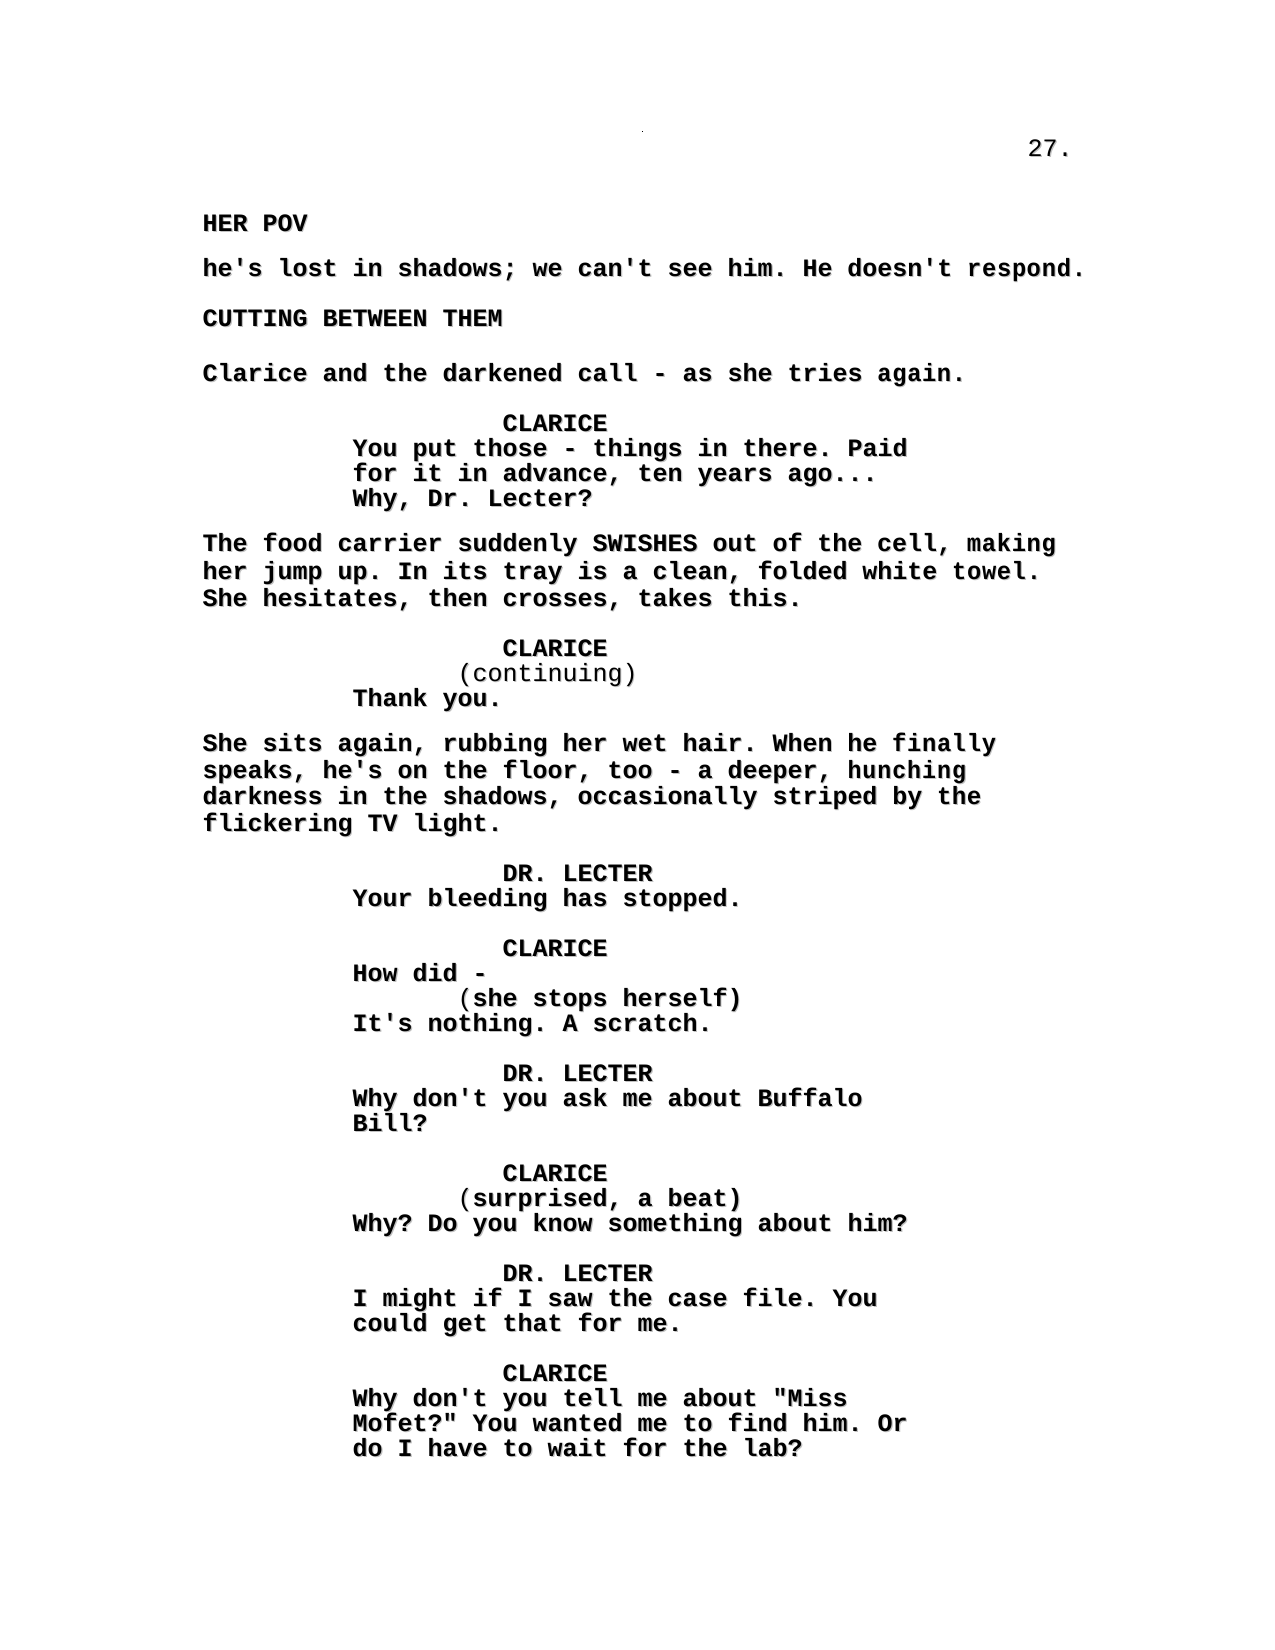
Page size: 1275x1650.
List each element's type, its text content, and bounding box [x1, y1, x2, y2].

text CLARICE [502, 408, 1098, 437]
text How did - [352, 962, 1098, 987]
text CLARICE [502, 1158, 1098, 1187]
text Your bleeding has stopped. [352, 887, 1098, 912]
text It's nothing. A scratch. [352, 1012, 1098, 1037]
text CLARICE [502, 933, 1098, 962]
text DR. LECTER [502, 1258, 1098, 1287]
text Bill? [352, 1112, 1098, 1137]
text (she stops herself) [457, 987, 1098, 1012]
text (continuing) [457, 662, 1098, 687]
text Clarice and the darkened call - as she tries again. [202, 358, 1098, 387]
text I might if I saw the case file. You [352, 1287, 1098, 1312]
text Why don't you tell me about "Miss [352, 1387, 1098, 1412]
text Why don't you ask me about Buffalo [352, 1087, 1098, 1112]
text could get that for me. [352, 1312, 1098, 1337]
text DR. LECTER [502, 858, 1098, 887]
text HER POV [202, 208, 1098, 237]
text for it in advance, ten years ago... [352, 462, 1098, 487]
text 27. [1027, 133, 1098, 162]
text (surprised, a beat) [457, 1187, 1098, 1212]
text CLARICE [502, 1358, 1098, 1387]
text Why? Do you know something about him? [352, 1212, 1098, 1237]
text Thank you. [352, 687, 1098, 712]
text Mofet?" You wanted me to find him. Or [352, 1412, 1098, 1437]
text DR. LECTER [502, 1058, 1098, 1087]
text he's lost in shadows; we can't see him. He doesn't respond. CUTTING BETWEEN THEM [202, 237, 1098, 337]
text do I have to wait for the lab? [352, 1437, 1098, 1462]
text She sits again, rubbing her wet hair. When he finally speaks, he's on the floor, too - a deeper, hunching darkness in the shadows, occasionally striped by the flickering TV light. [202, 730, 1012, 837]
text Why, Dr. Lecter? [352, 487, 1098, 512]
text The food carrier suddenly SWISHES out of the cell, making her jump up. In its tray is a clean, folded white towel. She hesitates, then crosses, takes this. [202, 530, 1072, 612]
text CLARICE [502, 633, 1098, 662]
text You put those - things in there. Paid [352, 437, 1098, 462]
